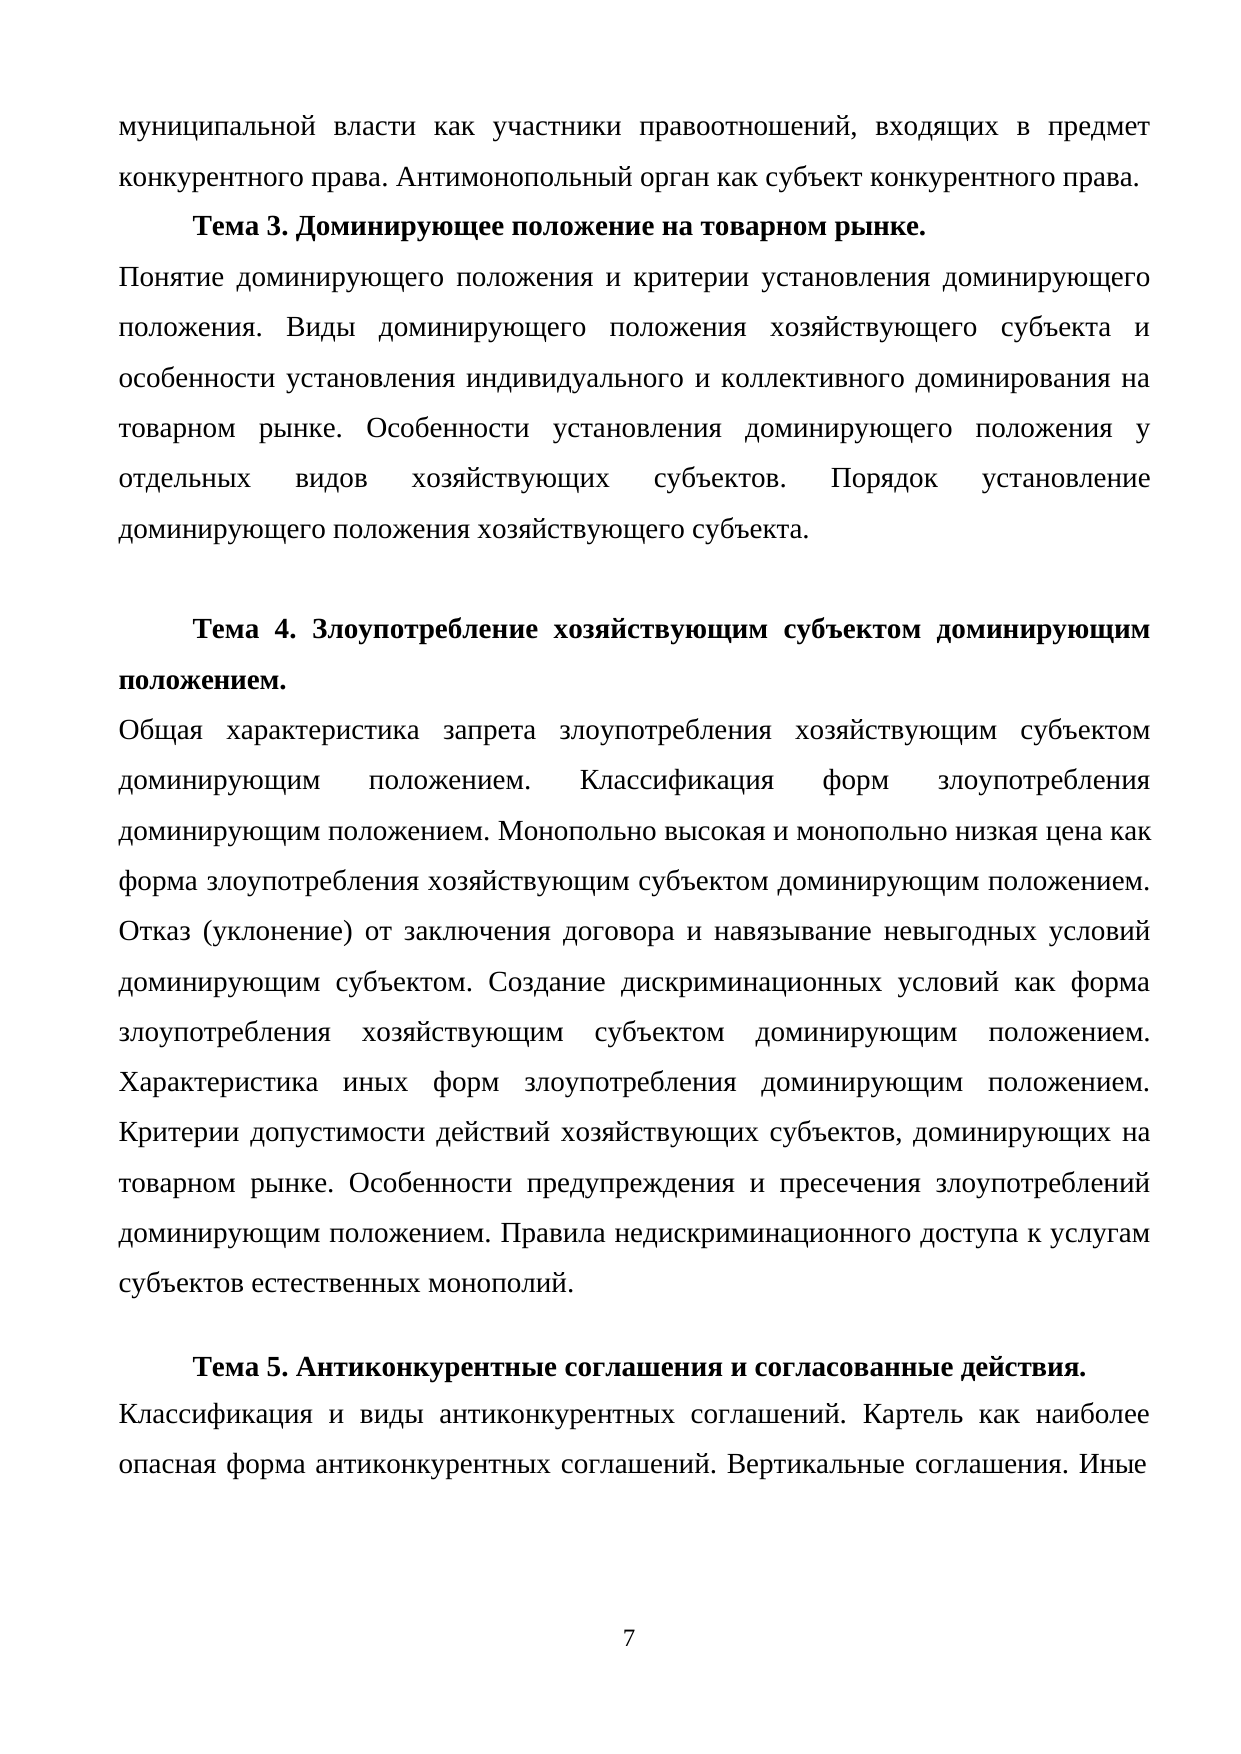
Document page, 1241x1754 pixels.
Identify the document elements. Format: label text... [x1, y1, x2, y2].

subtitle Тема 5. Антиконкурентные соглашения и согласованные действия. [192, 1349, 1240, 1383]
text Общая характеристика запрета злоупотребления хозяйствующим субъектом доминирующим положением. Классификация форм злоупотребления доминирующим положением. Монопольно высокая и монопольно низкая цена как форма злоупотребления хозяйствующим субъектом доминирующим положением. Отказ (уклонение) от заключения договора и навязывание невыгодных условий доминирующим субъектом. Создание дискриминационных условий как форма злоупотребления хозяйствующим субъектом доминирующим положением. Характеристика иных форм злоупотребления доминирующим положением. Критерии допустимости действий хозяйствующих субъектов, доминирующих на товарном рынке. Особенности предупреждения и пресечения злоупотреблений доминирующим положением. Правила недискриминационного доступа к услугам субъектов естественных монополий. [118, 712, 1151, 1299]
subtitle Тема 4. Злоупотребление хозяйствующим субъектом доминирующим положением. [118, 611, 1151, 695]
text Понятие доминирующего положения и критерии установления доминирующего положения. Виды доминирующего положения хозяйствующего субъекта и особенности установления индивидуального и коллективного доминирования на товарном рынке. Особенности установления доминирующего положения у отдельных видов хозяйствующих субъектов. Порядок установление доминирующего положения хозяйствующего субъекта. [118, 259, 1151, 544]
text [118, 108, 1151, 192]
text Классификация и виды антиконкурентных соглашений. Картель как наиболее опасная форма антиконкурентных соглашений. Вертикальные соглашения. Иные [118, 1396, 1151, 1480]
subtitle Тема 3. Доминирующее положение на товарном рынке. [192, 209, 1240, 242]
